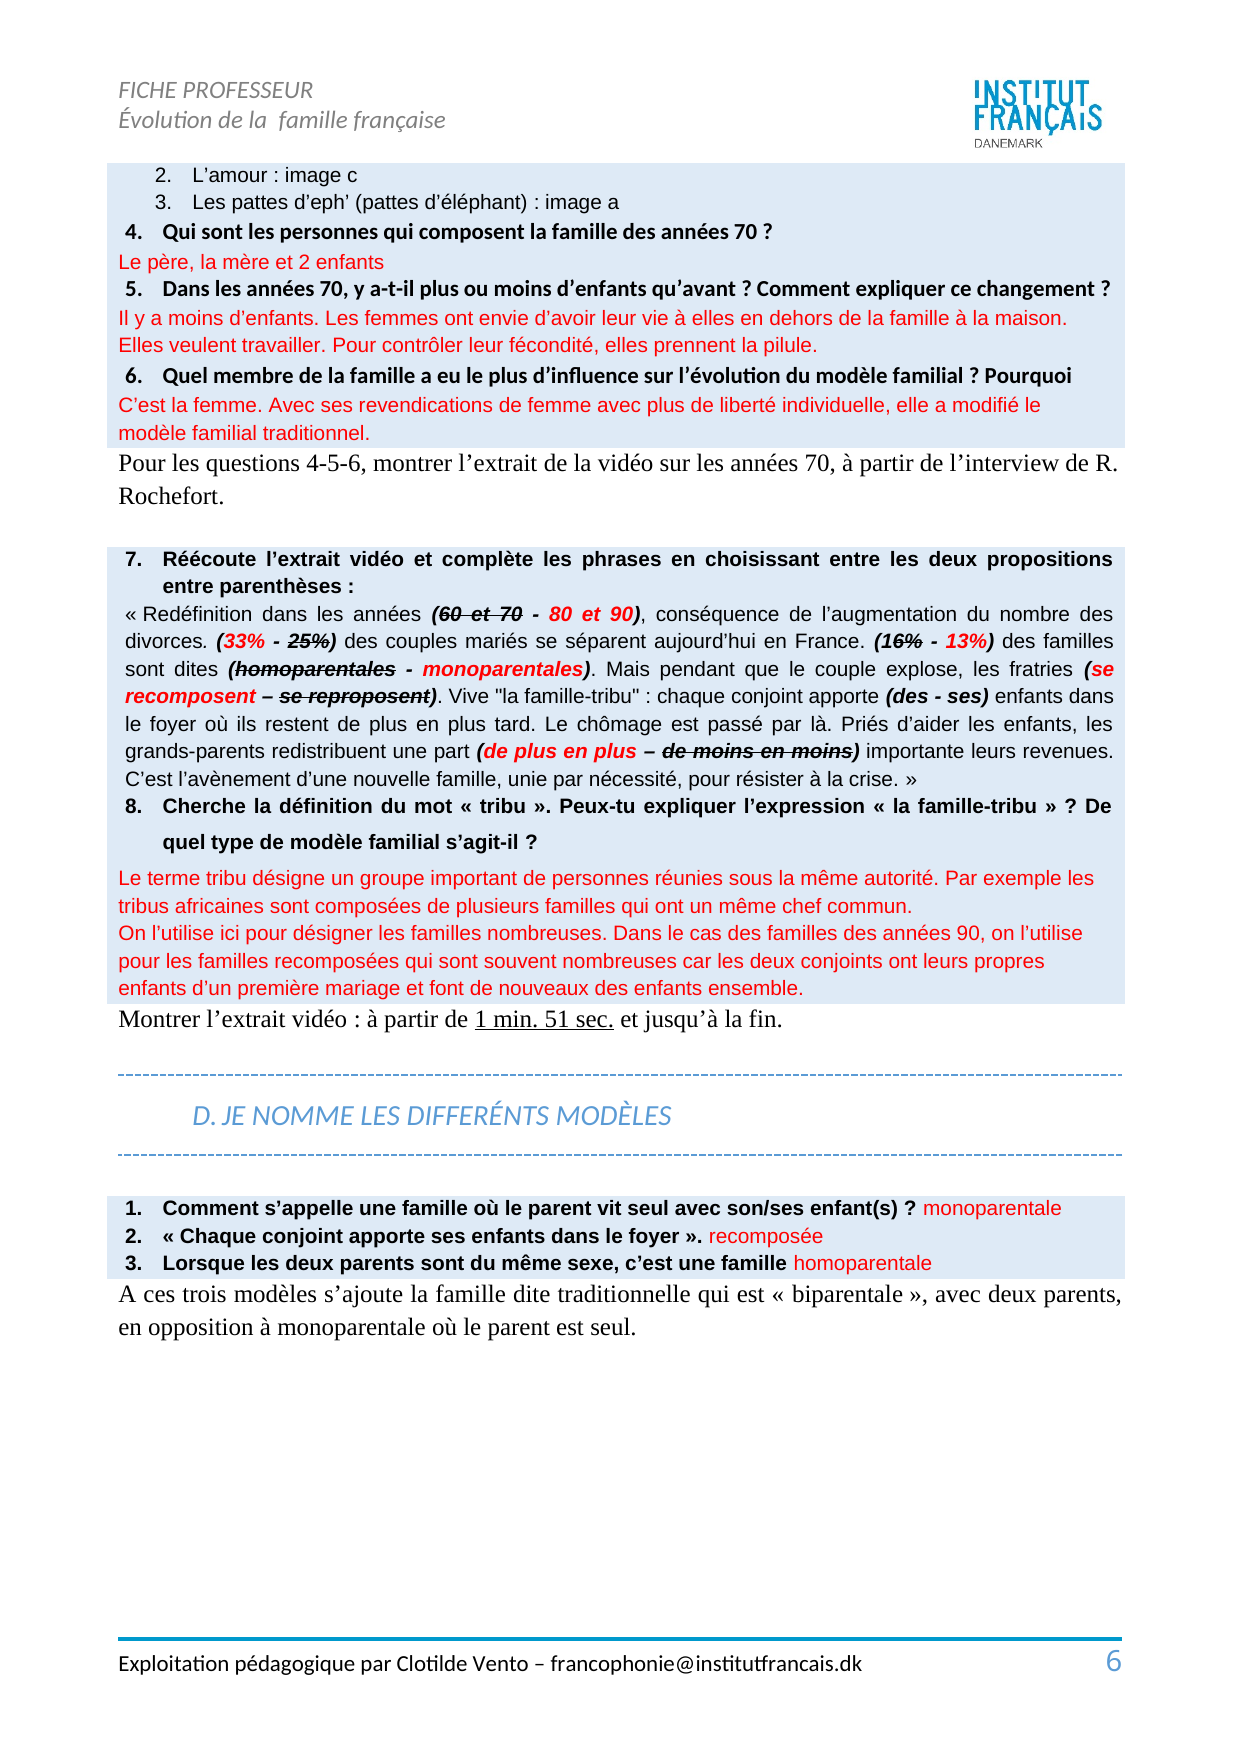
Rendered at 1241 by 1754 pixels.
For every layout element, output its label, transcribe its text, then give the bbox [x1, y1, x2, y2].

list JE NOMME LES DIFFERÉNTS MODÈLES [118, 1074, 1122, 1156]
text Montrer l’extrait vidéo : à partir de 1 min. 51 sec. et jusqu’à la fin. [118, 1004, 1122, 1032]
text Pour les questions 4-5-6, montrer l’extrait de la vidéo sur les années 70, à partir de l’interview de R. Rochefort. [118, 448, 1122, 510]
table_header Réécoute l’extrait vidéo et complète les phrases en choisissant entre les deux propositions entre parenthèses : « Redéfinition dans les années (60 et 70 - 80 et 90), conséquence de l’augmentation du nombre des divorces. (33% - 25%) des couples mariés se séparent aujourd’hui en France. (16% - 13%) des familles sont dites (homoparentales - monoparentales). Mais pendant que le couple explose, les fratries (se recomposent – se reproposent). Vive "la famille-tribu" : chaque conjoint apporte (des - ses) enfants dans le foyer où ils restent de plus en plus tard. Le chômage est passé par là. Priés d’aider les enfants, les grands-parents redistribuent une part (de plus en plus – de moins en moins) importante leurs revenues. C’est l’avènement d’une nouvelle famille, unie par nécessité, pour résister à la crise. » Cherche la définition du mot « tribu ». Peux-tu expliquer l’expression « la famille-tribu » ? De quel type de modèle familial s’agit-il ? Le terme tribu désigne un groupe important de personnes réunies sous la même autorité. Par exemple les tribus africaines sont composées de plusieurs familles qui ont un même chef commun. On l’utilise ici pour désigner les familles nombreuses. Dans le cas des familles des années 90, on l’utilise pour les familles recomposées qui sont souvent nombreuses car les deux conjoints ont leurs propres enfants d’un première mariage et font de nouveaux des enfants ensemble. [107, 547, 1125, 1004]
table_header Comment s’appelle une famille où le parent vit seul avec son/ses enfant(s) ? monoparentale « Chaque conjoint apporte ses enfants dans le foyer ». recomposée Lorsque les deux parents sont du même sexe, c’est une famille homoparentale [107, 1196, 1125, 1279]
text A ces trois modèles s’ajoute la famille dite traditionnelle qui est « biparentale », avec deux parents, en opposition à monoparentale où le parent est seul. [118, 1279, 1122, 1341]
picture [949, 65, 1127, 157]
